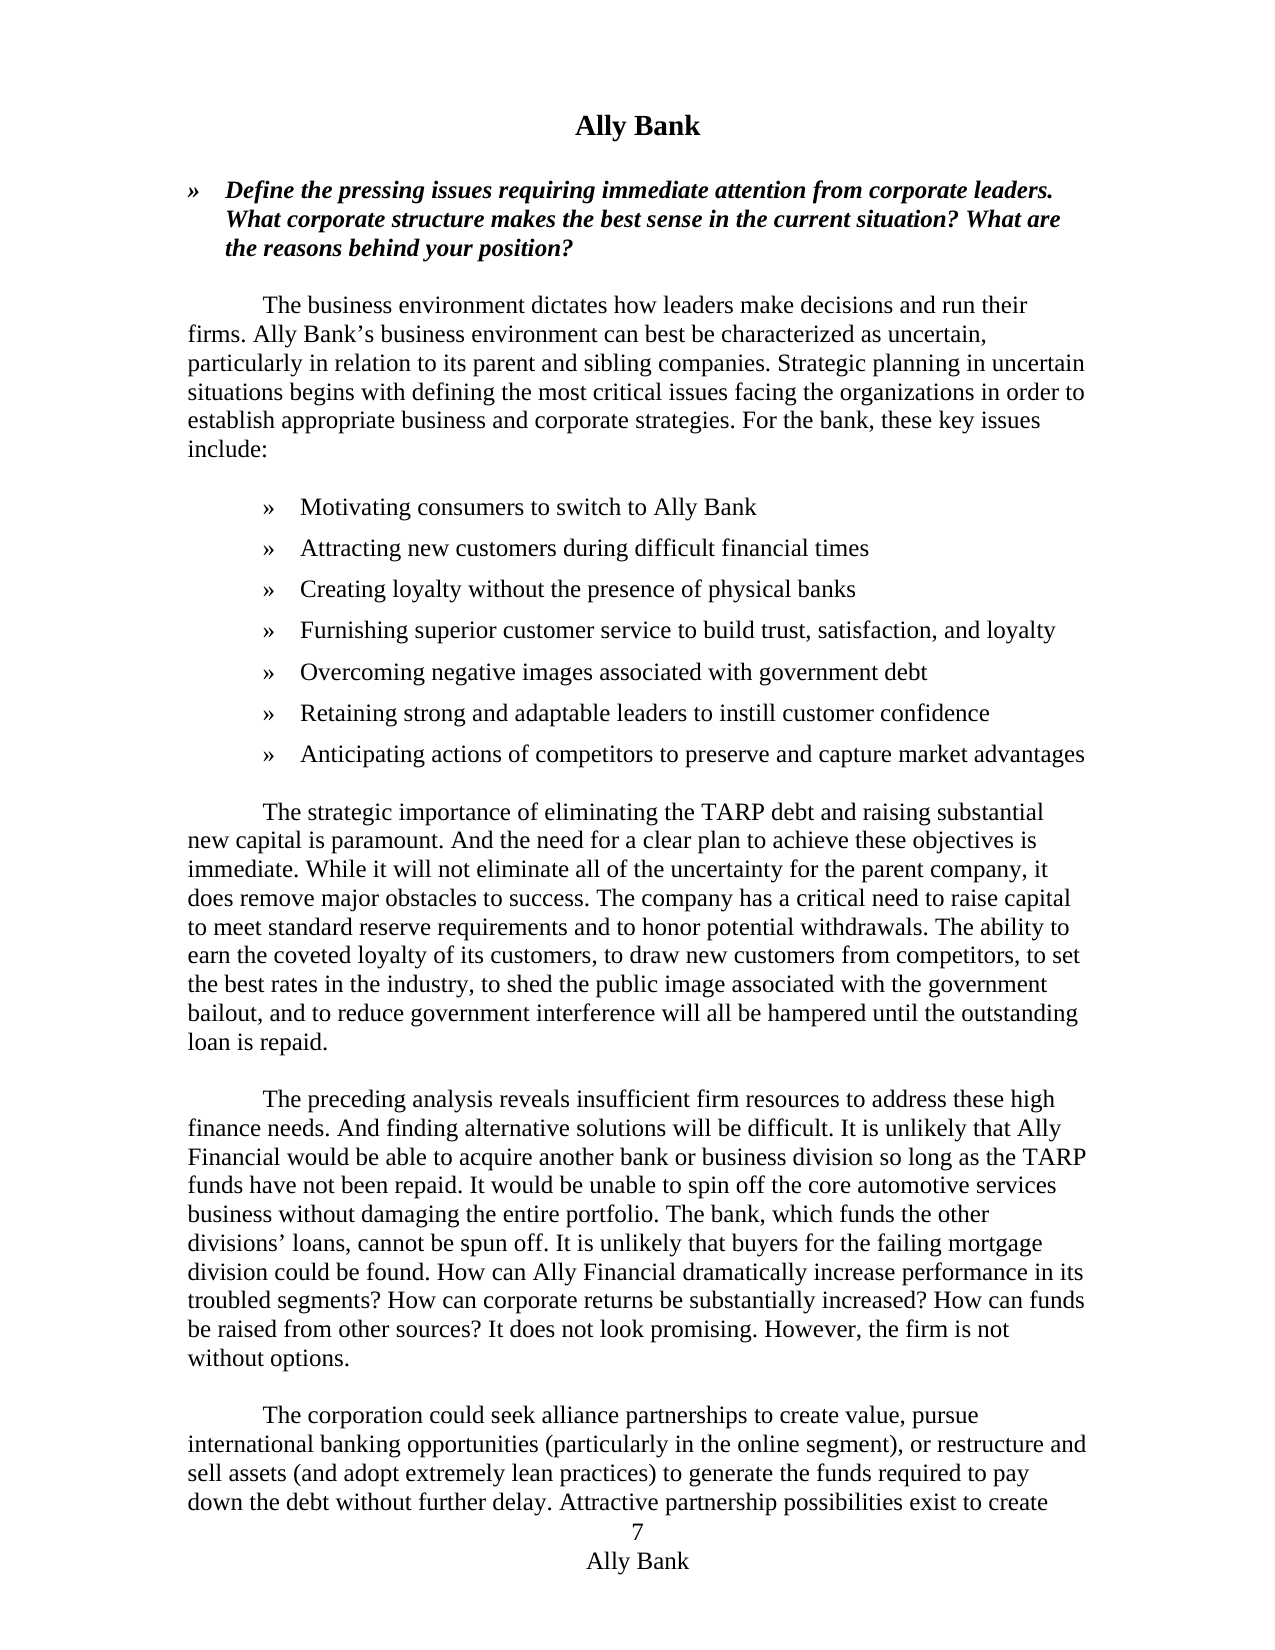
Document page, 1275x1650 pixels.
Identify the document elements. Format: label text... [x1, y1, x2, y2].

text The strategic importance of eliminating the TARP debt and raising substantial new capital is paramount. And the need for a clear plan to achieve these objectives is immediate. While it will not eliminate all of the uncertainty for the parent company, it does remove major obstacles to success. The company has a critical need to raise capital to meet standard reserve requirements and to honor potential withdrawals. The ability to earn the coveted loyalty of its customers, to draw new customers from competitors, to set the best rates in the industry, to shed the public image associated with the government bailout, and to reduce government interference will all be hampered until the outstanding loan is repaid. [187, 797, 1087, 1056]
list Anticipating actions of competitors to preserve and capture market advantages [262, 739, 1087, 768]
list Furnishing superior customer service to build trust, satisfaction, and loyalty [262, 616, 1087, 644]
list Creating loyalty without the presence of physical banks [262, 574, 1087, 603]
list Define the pressing issues requiring immediate attention from corporate leaders. What corporate structure makes the best sense in the current situation? What are the reasons behind your position? [187, 176, 1087, 262]
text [187, 1401, 1087, 1516]
list Retaining strong and adaptable leaders to instill customer confidence [262, 698, 1087, 727]
text The preceding analysis reveals insufficient firm resources to address these high finance needs. And finding alternative solutions will be difficult. It is unlikely that Ally Financial would be able to acquire another bank or business division so long as the TARP funds have not been repaid. It would be unable to spin off the core automotive services business without damaging the entire portfolio. The bank, which funds the other divisions’ loans, cannot be spun off. It is unlikely that buyers for the failing mortgage division could be found. How can Ally Financial dramatically increase performance in its troubled segments? How can corporate returns be substantially increased? How can funds be raised from other sources? It does not look promising. However, the firm is not without options. [187, 1084, 1087, 1372]
list Attracting new customers during difficult financial times [262, 533, 1087, 562]
text The business environment dictates how leaders make decisions and run their firms. Ally Bank’s business environment can best be characterized as uncertain, particularly in relation to its parent and sibling companies. Strategic planning in uncertain situations begins with defining the most critical issues facing the organizations in order to establish appropriate business and corporate strategies. For the bank, these key issues include: [187, 291, 1087, 463]
list Motivating consumers to switch to Ally Bank [262, 492, 1087, 521]
list Overcoming negative images associated with government debt [262, 657, 1087, 686]
